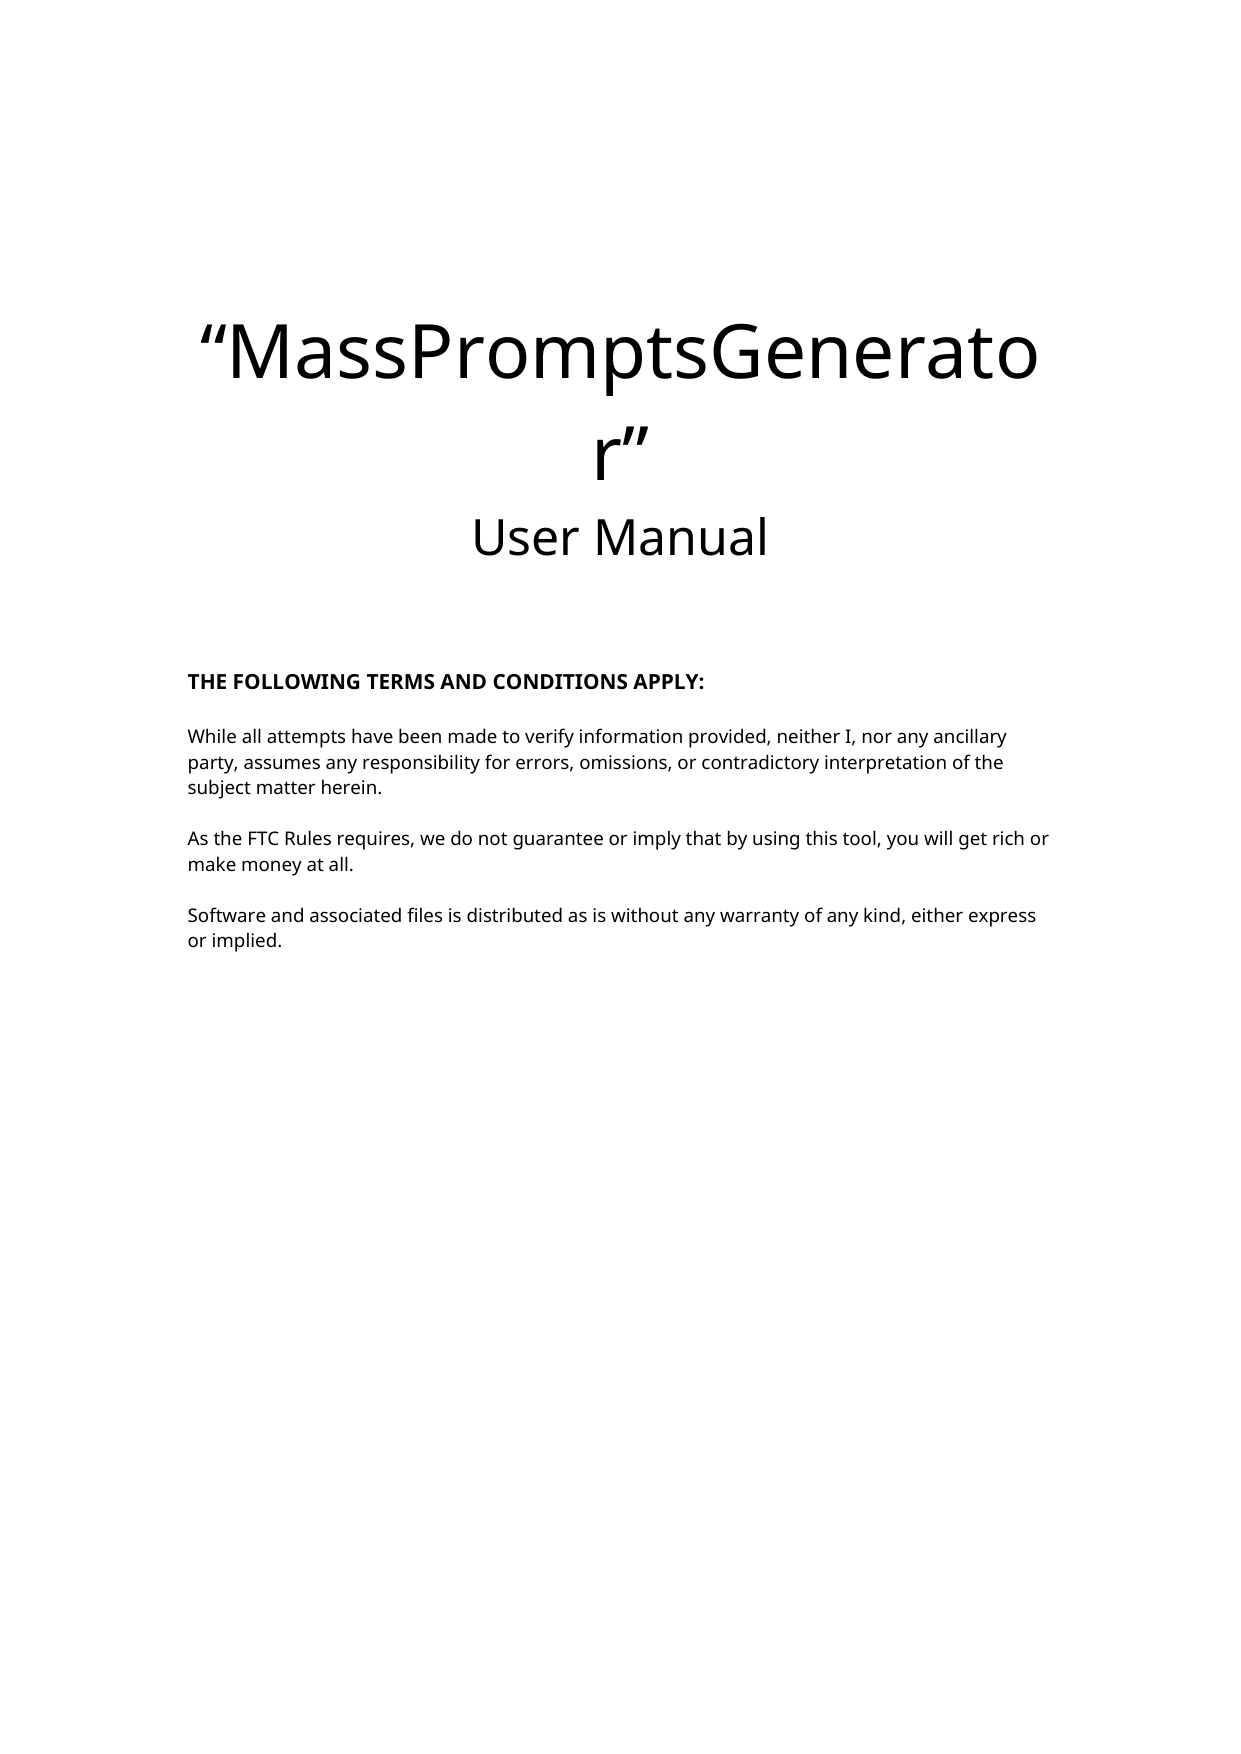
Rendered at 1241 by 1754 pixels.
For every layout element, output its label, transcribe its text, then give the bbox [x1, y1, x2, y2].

text THE FOLLOWING TERMS AND CONDITIONS APPLY: [187, 667, 1053, 695]
text While all attempts have been made to verify information provided, neither I, nor any ancillary party, assumes any responsibility for errors, omissions, or contradictory interpretation of the subject matter herein. [187, 724, 1053, 800]
title “MassPromptsGenerator” [187, 298, 1053, 502]
title User Manual [187, 502, 1053, 570]
text As the FTC Rules requires, we do not guarantee or imply that by using this tool, you will get rich or make money at all. [187, 826, 1053, 902]
text Software and associated files is distributed as is without any warranty of any kind, either express or implied. [187, 902, 1053, 1030]
